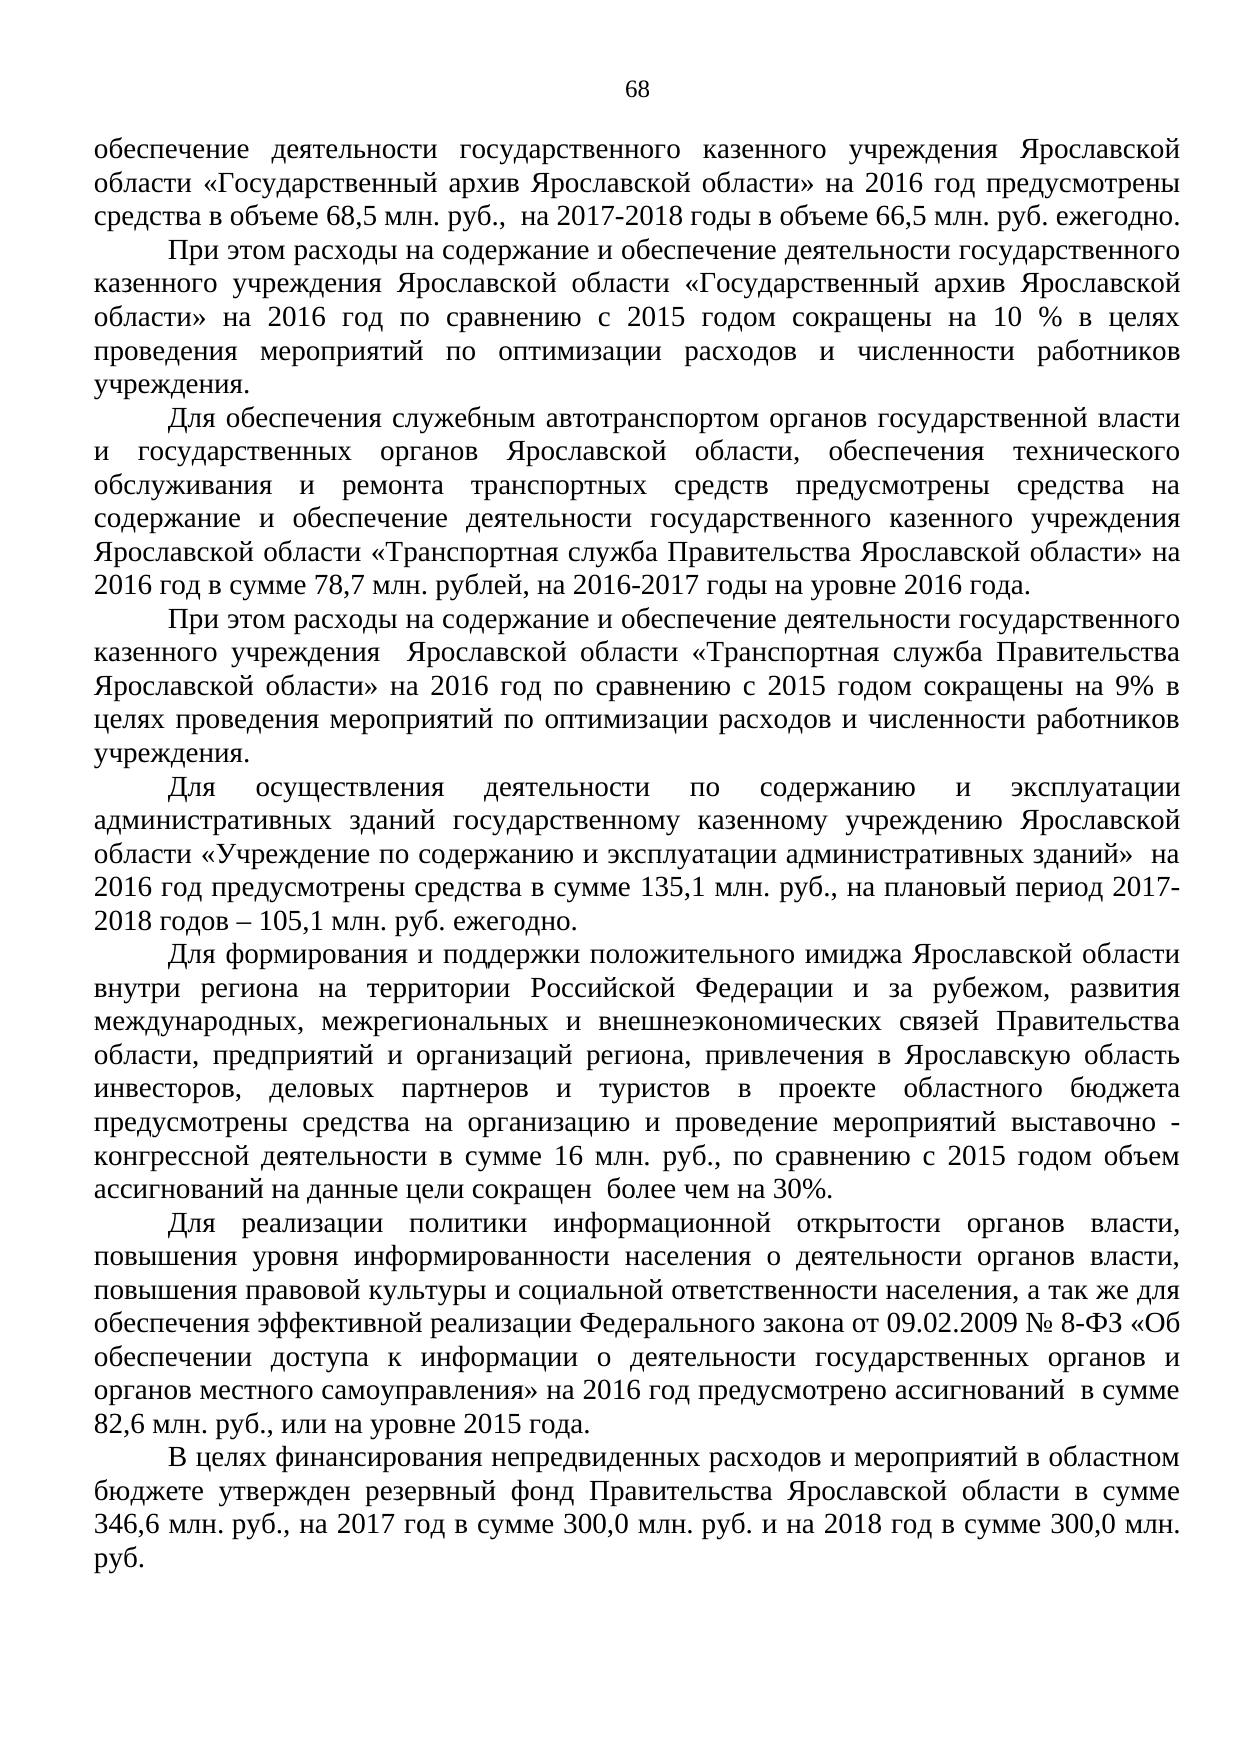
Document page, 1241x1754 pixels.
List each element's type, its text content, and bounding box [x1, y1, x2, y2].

text В целях финансирования непредвиденных расходов и мероприятий в областном бюджете утвержден резервный фонд Правительства Ярославской области в сумме 346,6 млн. руб., на 2017 год в сумме 300,0 млн. руб. и на 2018 год в сумме 300,0 млн. руб. [94, 1439, 1181, 1574]
text Для обеспечения служебным автотранспортом органов государственной власти и государственных органов Ярославской области, обеспечения технического обслуживания и ремонта транспортных средств предусмотрены средства на содержание и обеспечение деятельности государственного казенного учреждения Ярославской области «Транспортная служба Правительства Ярославской области» на 2016 год в сумме 78,7 млн. рублей, на 2016-2017 годы на уровне 2016 года. [94, 400, 1181, 601]
text При этом расходы на содержание и обеспечение деятельности государственного казенного учреждения Ярославской области «Государственный архив Ярославской области» на 2016 год по сравнению с 2015 годом сокращены на 10 % в целях проведения мероприятий по оптимизации расходов и численности работников учреждения. [94, 232, 1181, 400]
text Для реализации политики информационной открытости органов власти, повышения уровня информированности населения о деятельности органов власти, повышения правовой культуры и социальной ответственности населения, а так же для обеспечения эффективной реализации Федерального закона от 09.02.2009 № 8-ФЗ «Об обеспечении доступа к информации о деятельности государственных органов и органов местного самоуправления» на 2016 год предусмотрено ассигнований в сумме 82,6 млн. руб., или на уровне 2015 года. [94, 1205, 1181, 1439]
text Для осуществления деятельности по содержанию и эксплуатации административных зданий государственному казенному учреждению Ярославской области «Учреждение по содержанию и эксплуатации административных зданий» на 2016 год предусмотрены средства в сумме 135,1 млн. руб., на плановый период 2017-2018 годов – 105,1 млн. руб. ежегодно. [94, 769, 1181, 936]
text Для формирования и поддержки положительного имиджа Ярославской области внутри региона на территории Российской Федерации и за рубежом, развития международных, межрегиональных и внешнеэкономических связей Правительства области, предприятий и организаций региона, привлечения в Ярославскую область инвесторов, деловых партнеров и туристов в проекте областного бюджета предусмотрены средства на организацию и проведение мероприятий выставочно - конгрессной деятельности в сумме 16 млн. руб., по сравнению с 2015 годом объем ассигнований на данные цели сокращен более чем на 30%. [94, 936, 1181, 1205]
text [94, 131, 1181, 232]
text При этом расходы на содержание и обеспечение деятельности государственного казенного учреждения Ярославской области «Транспортная служба Правительства Ярославской области» на 2016 год по сравнению с 2015 годом сокращены на 9% в целях проведения мероприятий по оптимизации расходов и численности работников учреждения. [94, 601, 1181, 769]
